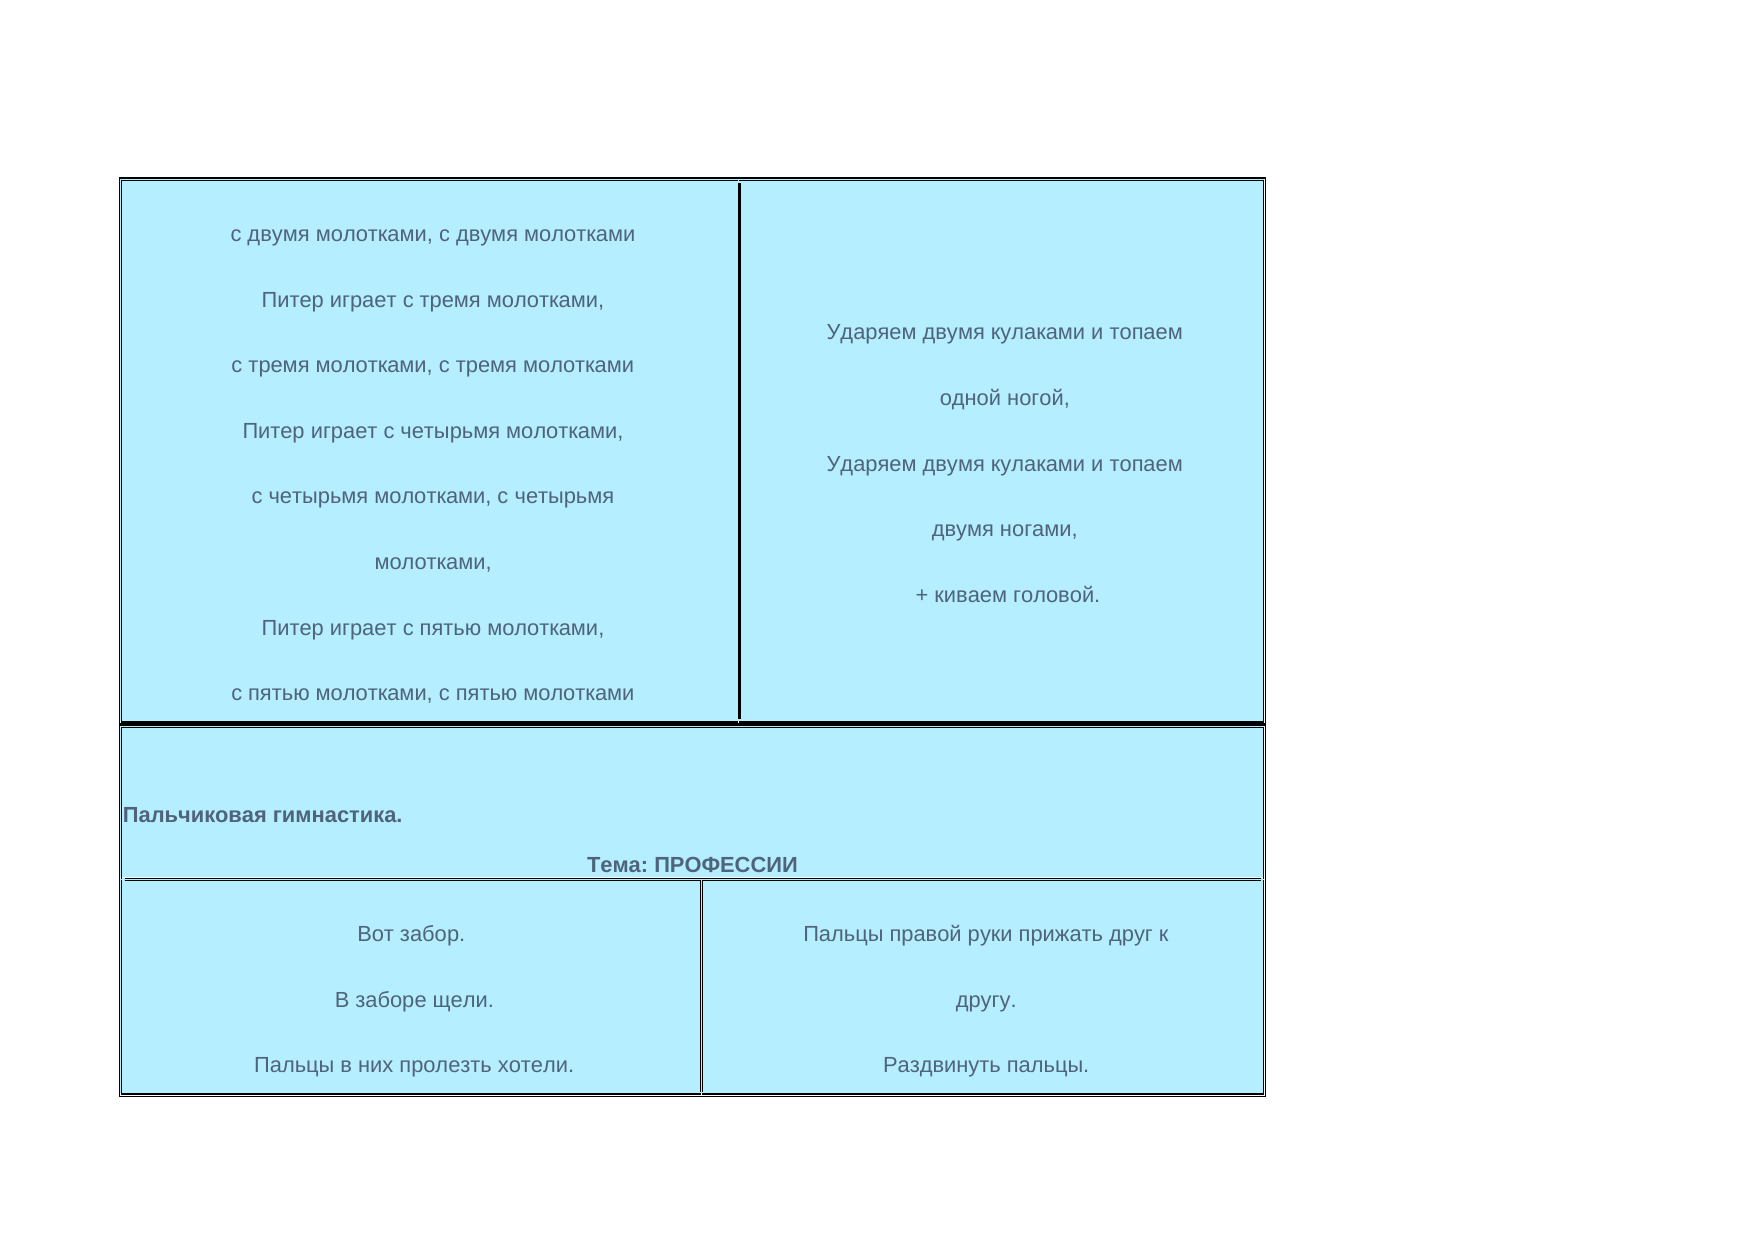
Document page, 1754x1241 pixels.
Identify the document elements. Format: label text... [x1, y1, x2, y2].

table_header Пальчиковая гимнастика. Тема: ПРОФЕССИИ [122, 728, 1263, 877]
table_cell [739, 181, 1263, 721]
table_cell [702, 878, 1263, 1093]
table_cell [122, 878, 702, 1093]
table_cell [122, 179, 739, 721]
